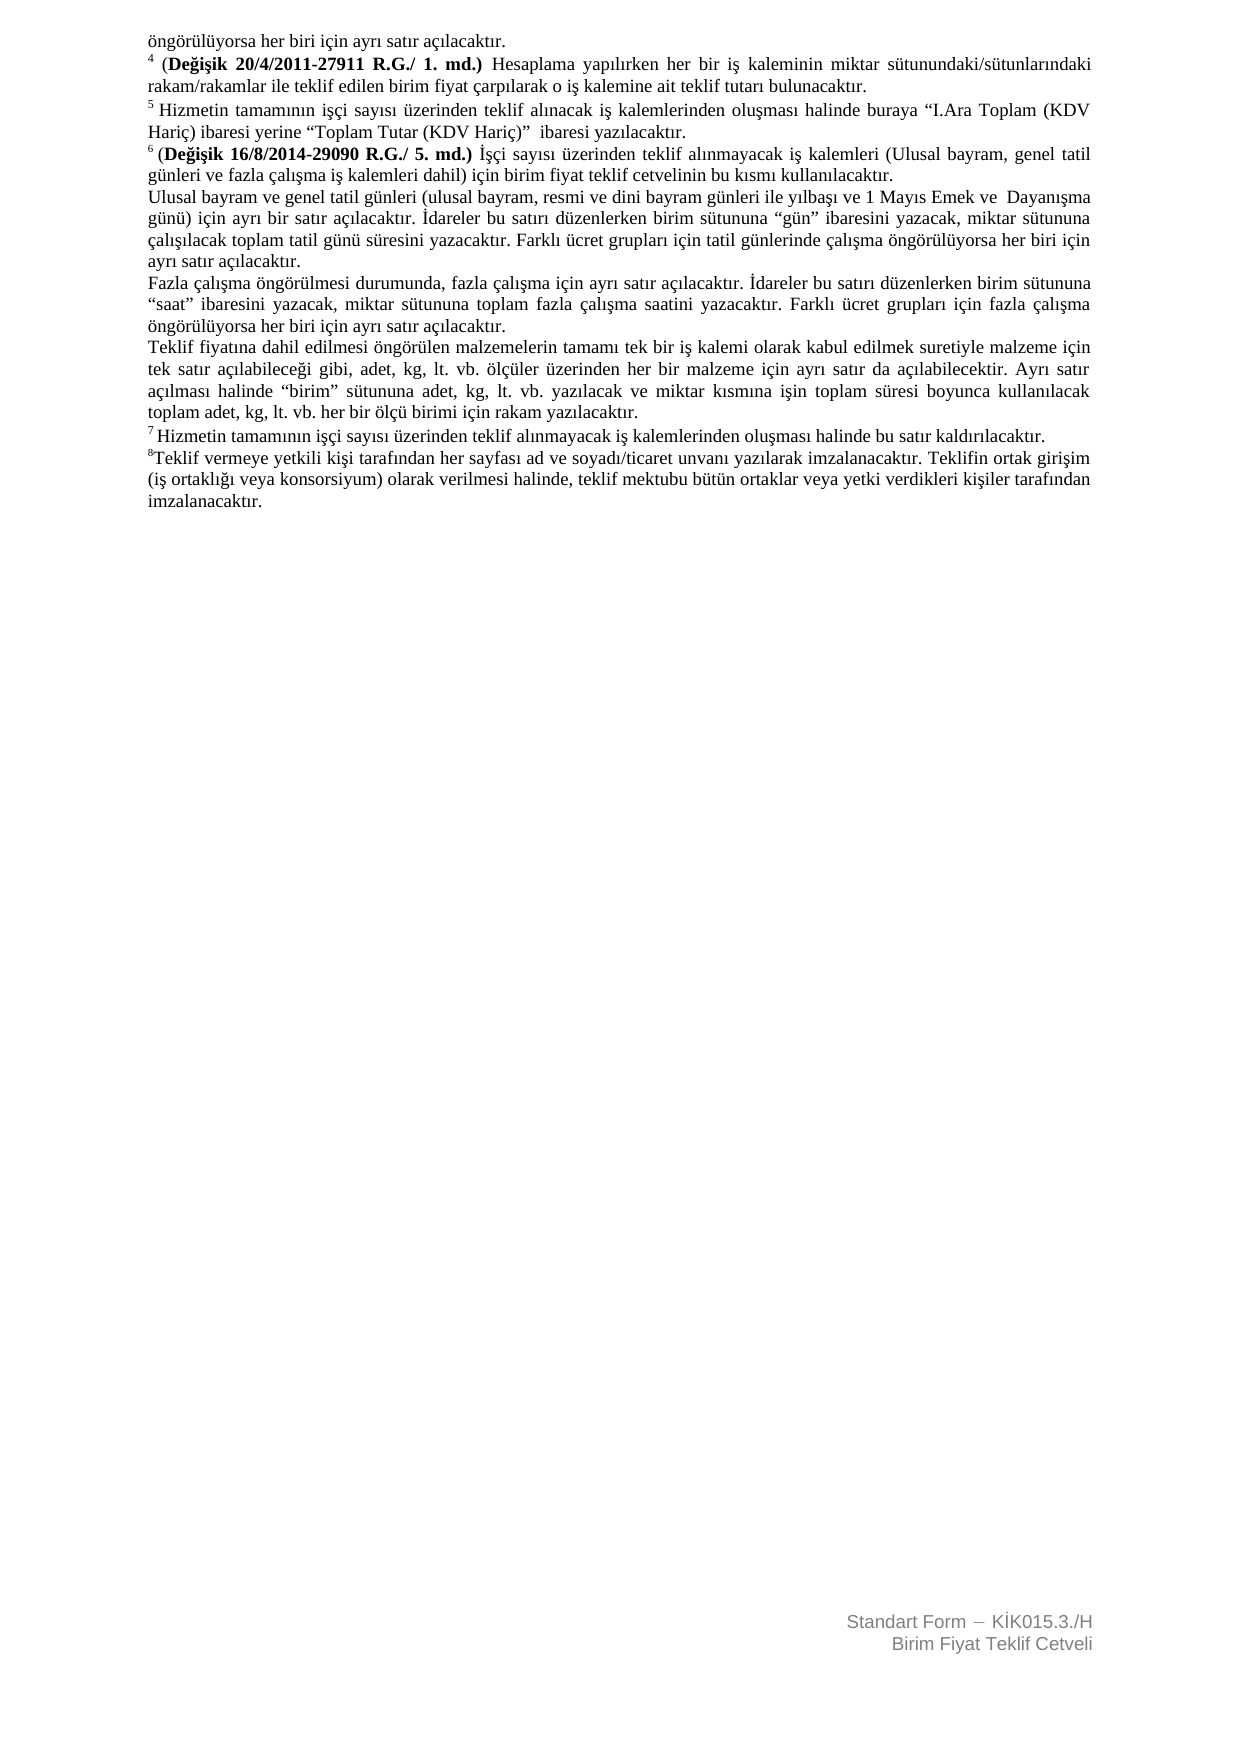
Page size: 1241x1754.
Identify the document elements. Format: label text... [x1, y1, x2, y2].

text 6 (Değişik 16/8/2014-29090 R.G./ 5. md.) İşçi sayısı üzerinden teklif alınmayacak iş kalemleri (Ulusal bayram, genel tatil günleri ve fazla çalışma iş kalemleri dahil) için birim fiyat teklif cetvelinin bu kısmı kullanılacaktır. [148, 142, 1093, 186]
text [148, 29, 1093, 51]
text 4 (Değişik 20/4/2011-27911 R.G./ 1. md.) Hesaplama yapılırken her bir iş kaleminin miktar sütunundaki/sütunlarındaki rakam/rakamlar ile teklif edilen birim fiyat çarpılarak o iş kalemine ait teklif tutarı bulunacaktır. [148, 51, 1093, 97]
text Ulusal bayram ve genel tatil günleri (ulusal bayram, resmi ve dini bayram günleri ile yılbaşı ve 1 Mayıs Emek ve Dayanışma günü) için ayrı bir satır açılacaktır. İdareler bu satırı düzenlerken birim sütununa “gün” ibaresini yazacak, miktar sütununa çalışılacak toplam tatil günü süresini yazacaktır. Farklı ücret grupları için tatil günlerinde çalışma öngörülüyorsa her biri için ayrı satır açılacaktır. [148, 186, 1093, 272]
text Fazla çalışma öngörülmesi durumunda, fazla çalışma için ayrı satır açılacaktır. İdareler bu satırı düzenlerken birim sütununa “saat” ibaresini yazacak, miktar sütununa toplam fazla çalışma saatini yazacaktır. Farklı ücret grupları için fazla çalışma öngörülüyorsa her biri için ayrı satır açılacaktır. [148, 272, 1093, 336]
text 5 Hizmetin tamamının işçi sayısı üzerinden teklif alınacak iş kalemlerinden oluşması halinde buraya “I.Ara Toplam (KDV Hariç) ibaresi yerine “Toplam Tutar (KDV Hariç)” ibaresi yazılacaktır. [148, 97, 1093, 142]
text Teklif fiyatına dahil edilmesi öngörülen malzemelerin tamamı tek bir iş kalemi olarak kabul edilmek suretiyle malzeme için tek satır açılabileceği gibi, adet, kg, lt. vb. ölçüler üzerinden her bir malzeme için ayrı satır da açılabilecektir. Ayrı satır açılması halinde “birim” sütununa adet, kg, lt. vb. yazılacak ve miktar kısmına işin toplam süresi boyunca kullanılacak toplam adet, kg, lt. vb. her bir ölçü birimi için rakam yazılacaktır. [148, 336, 1093, 423]
text 7 Hizmetin tamamının işçi sayısı üzerinden teklif alınmayacak iş kalemlerinden oluşması halinde bu satır kaldırılacaktır. [148, 423, 1093, 447]
text 8Teklif vermeye yetkili kişi tarafından her sayfası ad ve soyadı/ticaret unvanı yazılarak imzalanacaktır. Teklifin ortak girişim (iş ortaklığı veya konsorsiyum) olarak verilmesi halinde, teklif mektubu bütün ortaklar veya yetki verdikleri kişiler tarafından imzalanacaktır. [148, 447, 1093, 511]
